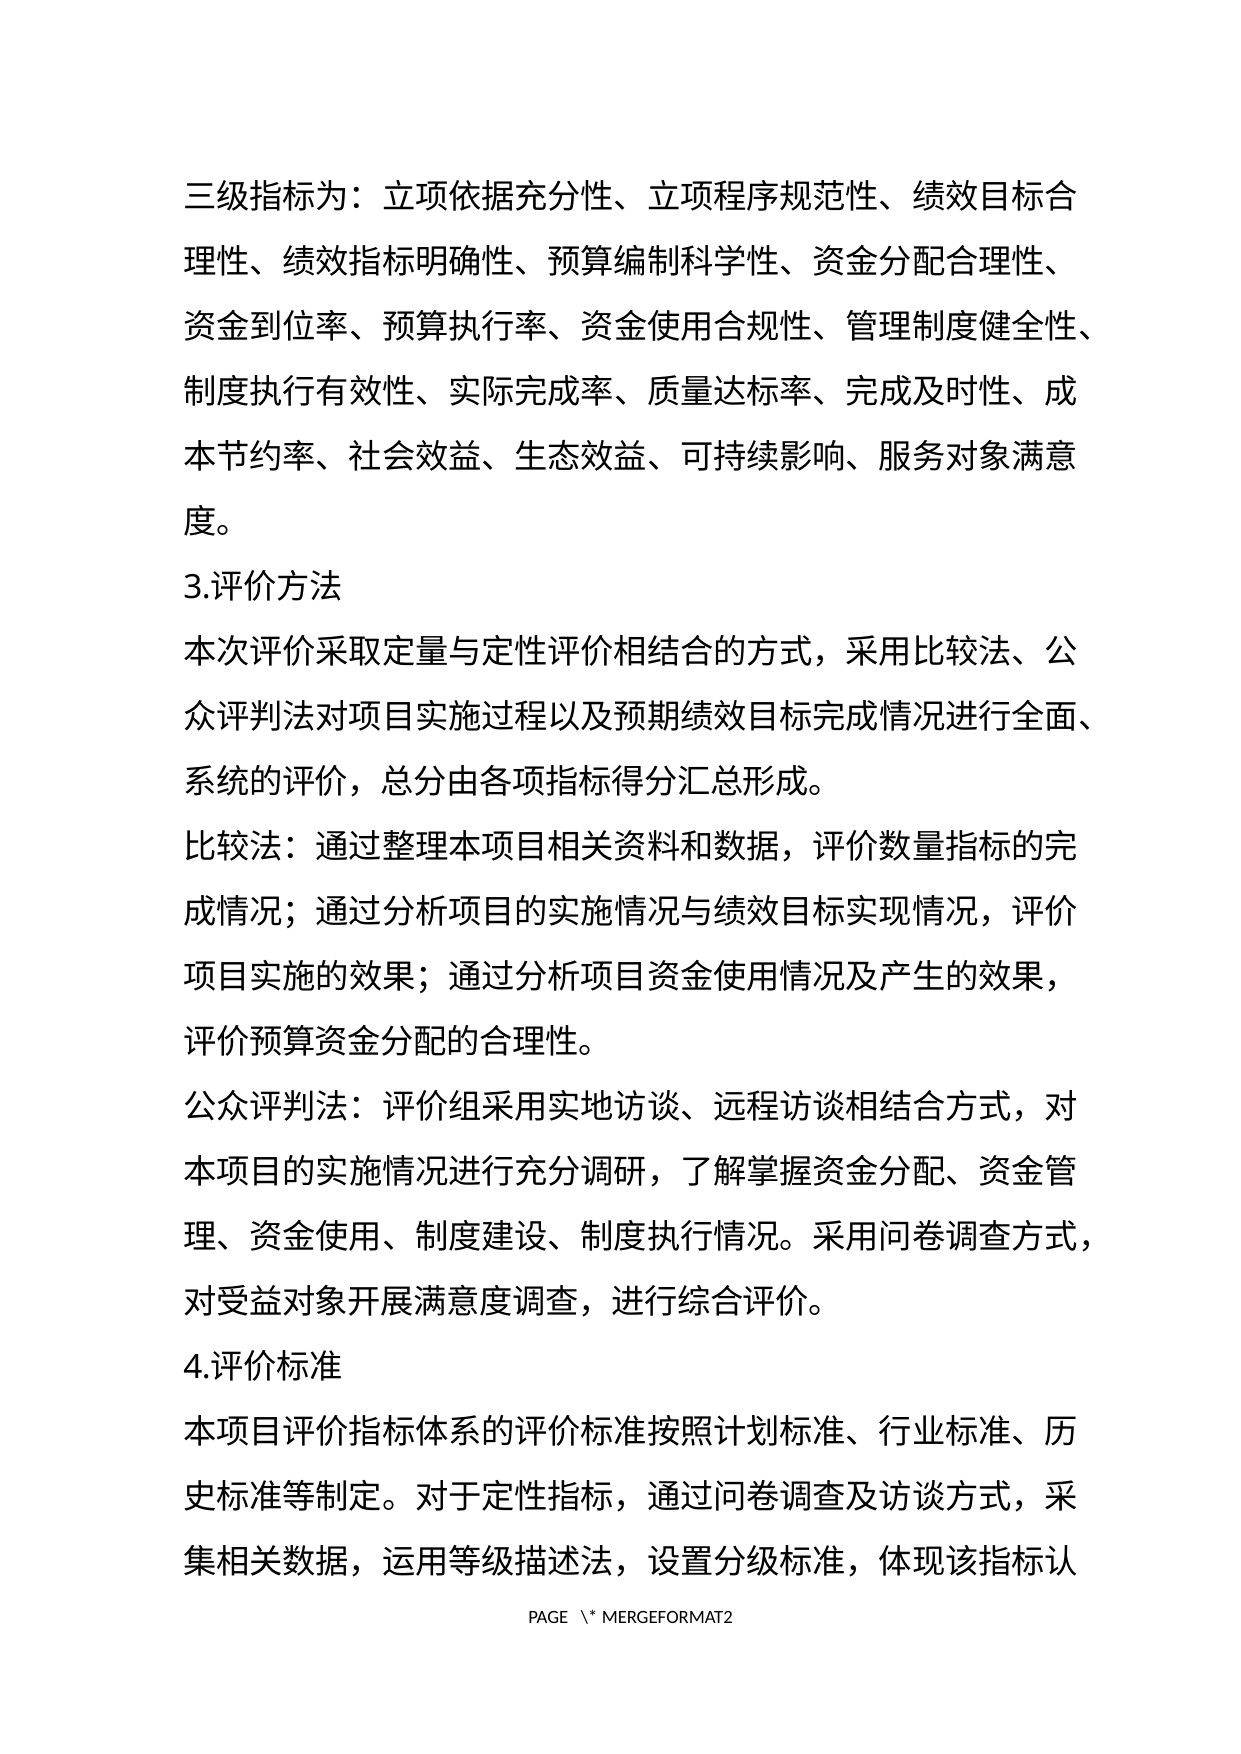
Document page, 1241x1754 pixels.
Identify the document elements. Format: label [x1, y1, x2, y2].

text [183, 162, 1078, 1592]
